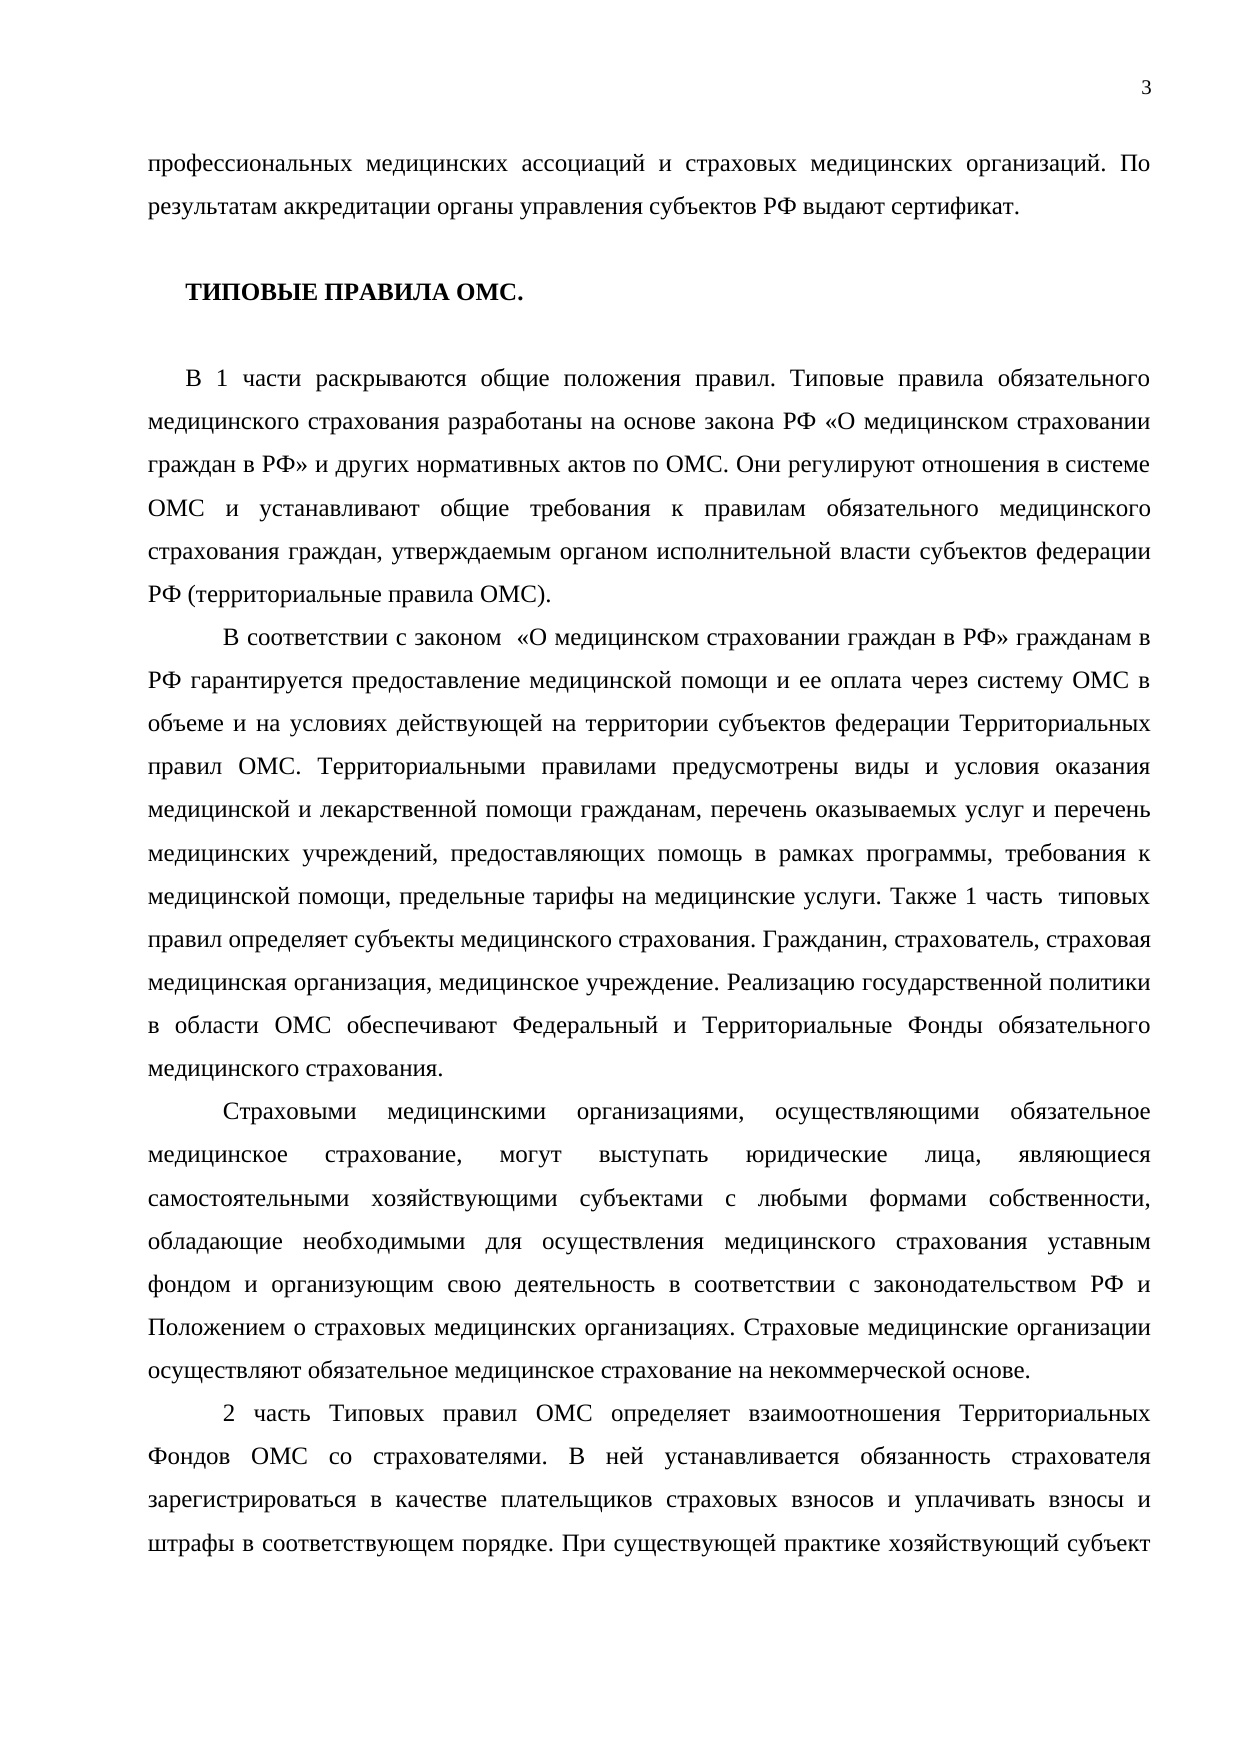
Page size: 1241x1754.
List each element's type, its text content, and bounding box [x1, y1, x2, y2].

subtitle ТИПОВЫЕ ПРАВИЛА ОМС. [148, 277, 1152, 306]
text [148, 148, 1152, 219]
text В соответствии с законом «О медицинском страховании граждан в РФ» гражданам в РФ гарантируется предоставление медицинской помощи и ее оплата через систему ОМС в объеме и на условиях действующей на территории субъектов федерации Территориальных правил ОМС. Территориальными правилами предусмотрены виды и условия оказания медицинской и лекарственной помощи гражданам, перечень оказываемых услуг и перечень медицинских учреждений, предоставляющих помощь в рамках программы, требования к медицинской помощи, предельные тарифы на медицинские услуги. Также 1 часть типовых правил определяет субъекты медицинского страхования. Гражданин, страхователь, страховая медицинская организация, медицинское учреждение. Реализацию государственной политики в области ОМС обеспечивают Федеральный и Территориальные Фонды обязательного медицинского страхования. [148, 622, 1152, 1082]
text В 1 части раскрываются общие положения правил. Типовые правила обязательного медицинского страхования разработаны на основе закона РФ «О медицинском страховании граждан в РФ» и других нормативных актов по ОМС. Они регулируют отношения в системе ОМС и устанавливают общие требования к правилам обязательного медицинского страхования граждан, утверждаемым органом исполнительной власти субъектов федерации РФ (территориальные правила ОМС). [148, 363, 1152, 608]
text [148, 1398, 1152, 1556]
text Страховыми медицинскими организациями, осуществляющими обязательное медицинское страхование, могут выступать юридические лица, являющиеся самостоятельными хозяйствующими субъектами с любыми формами собственности, обладающие необходимыми для осуществления медицинского страхования уставным фондом и организующим свою деятельность в соответствии с законодательством РФ и Положением о страховых медицинских организациях. Страховые медицинские организации осуществляют обязательное медицинское страхование на некоммерческой основе. [148, 1096, 1152, 1384]
